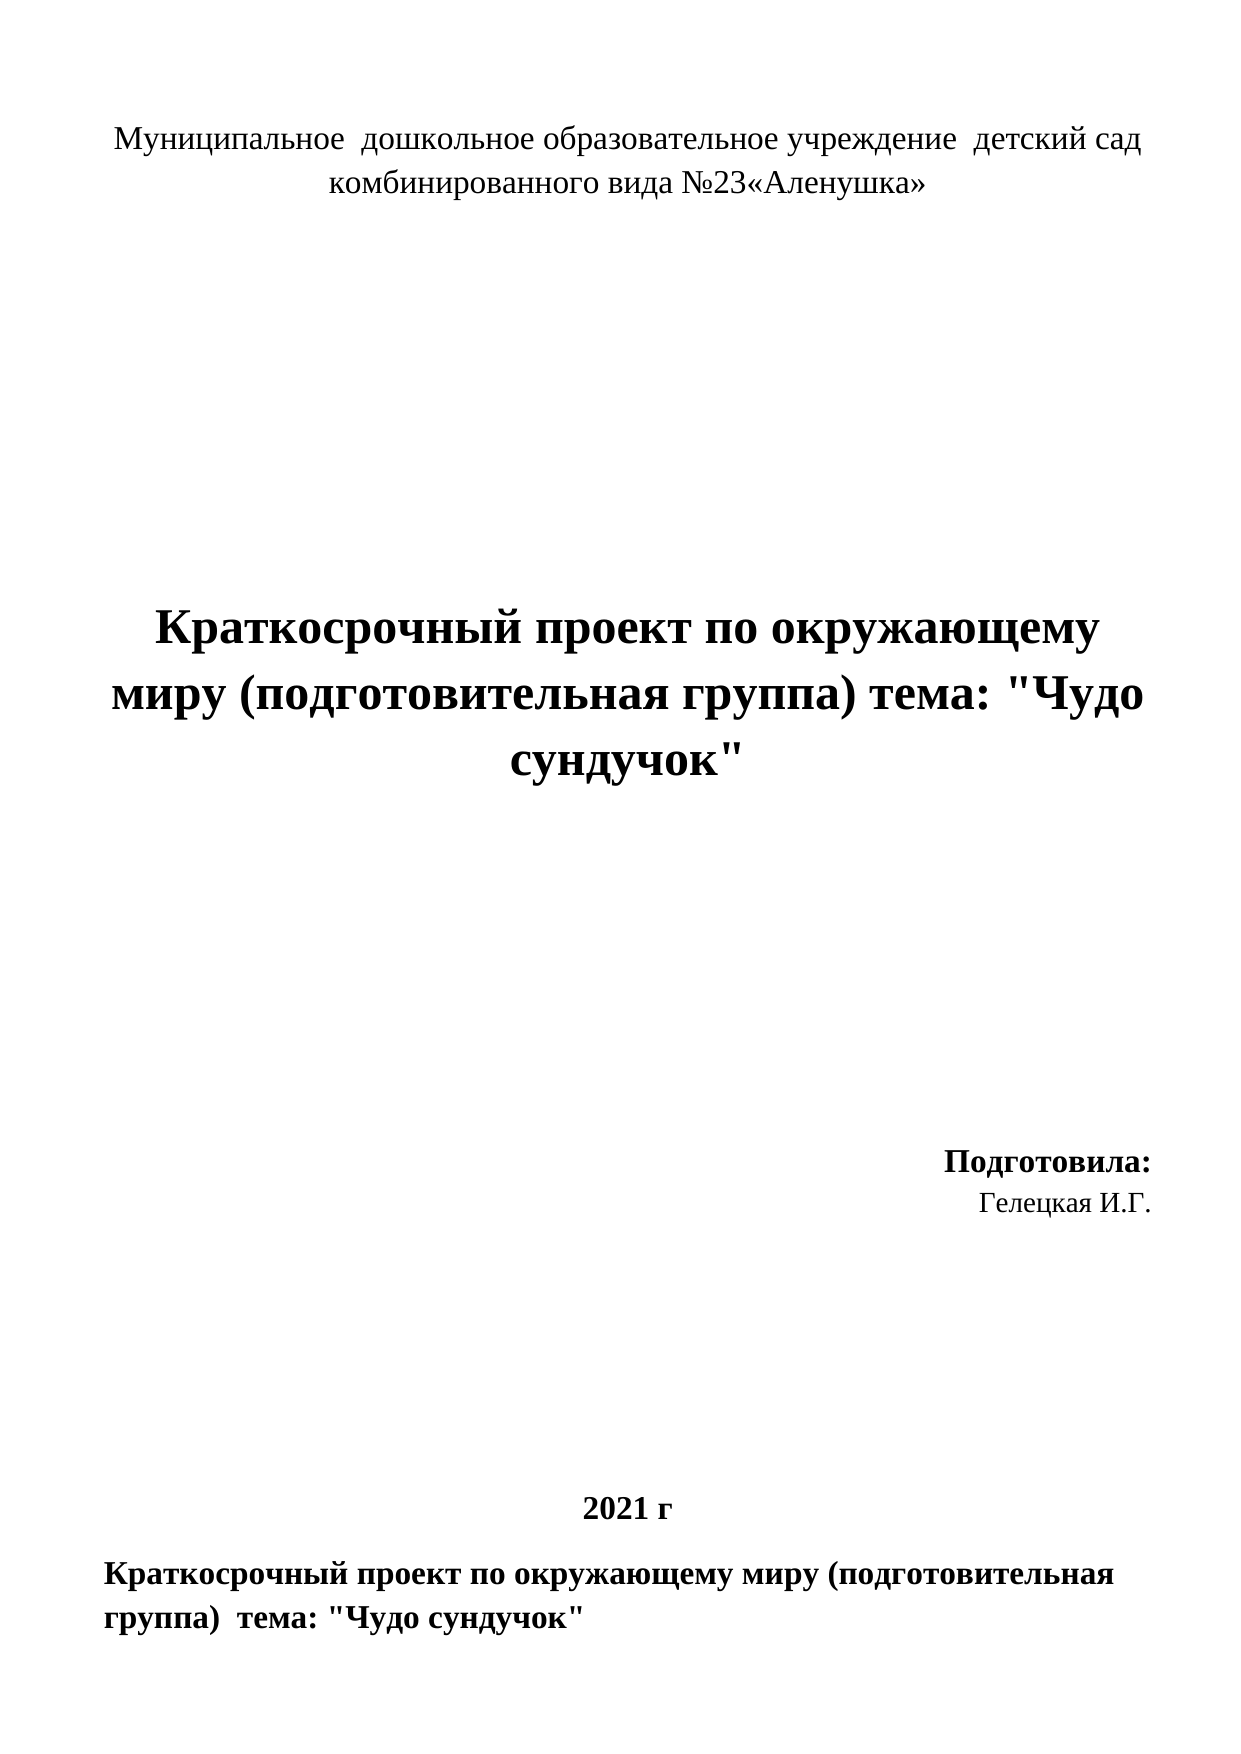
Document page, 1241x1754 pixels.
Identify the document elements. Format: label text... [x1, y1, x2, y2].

text 2021 г [103, 1488, 1152, 1526]
text Гелецкая И.Г. [103, 1185, 1152, 1219]
text комбинированного вида №23«Аленушка» [103, 162, 1152, 201]
text Подготовила: [103, 1141, 1152, 1179]
text Краткосрочный проект по окружающему миру (подготовительная группа) тема: "Чудо сундучок" [103, 597, 1152, 786]
text Муниципальное дошкольное образовательное учреждение детский сад [103, 118, 1152, 156]
text Краткосрочный проект по окружающему миру (подготовительная группа) тема: "Чудо сундучок" [103, 1553, 1152, 1635]
